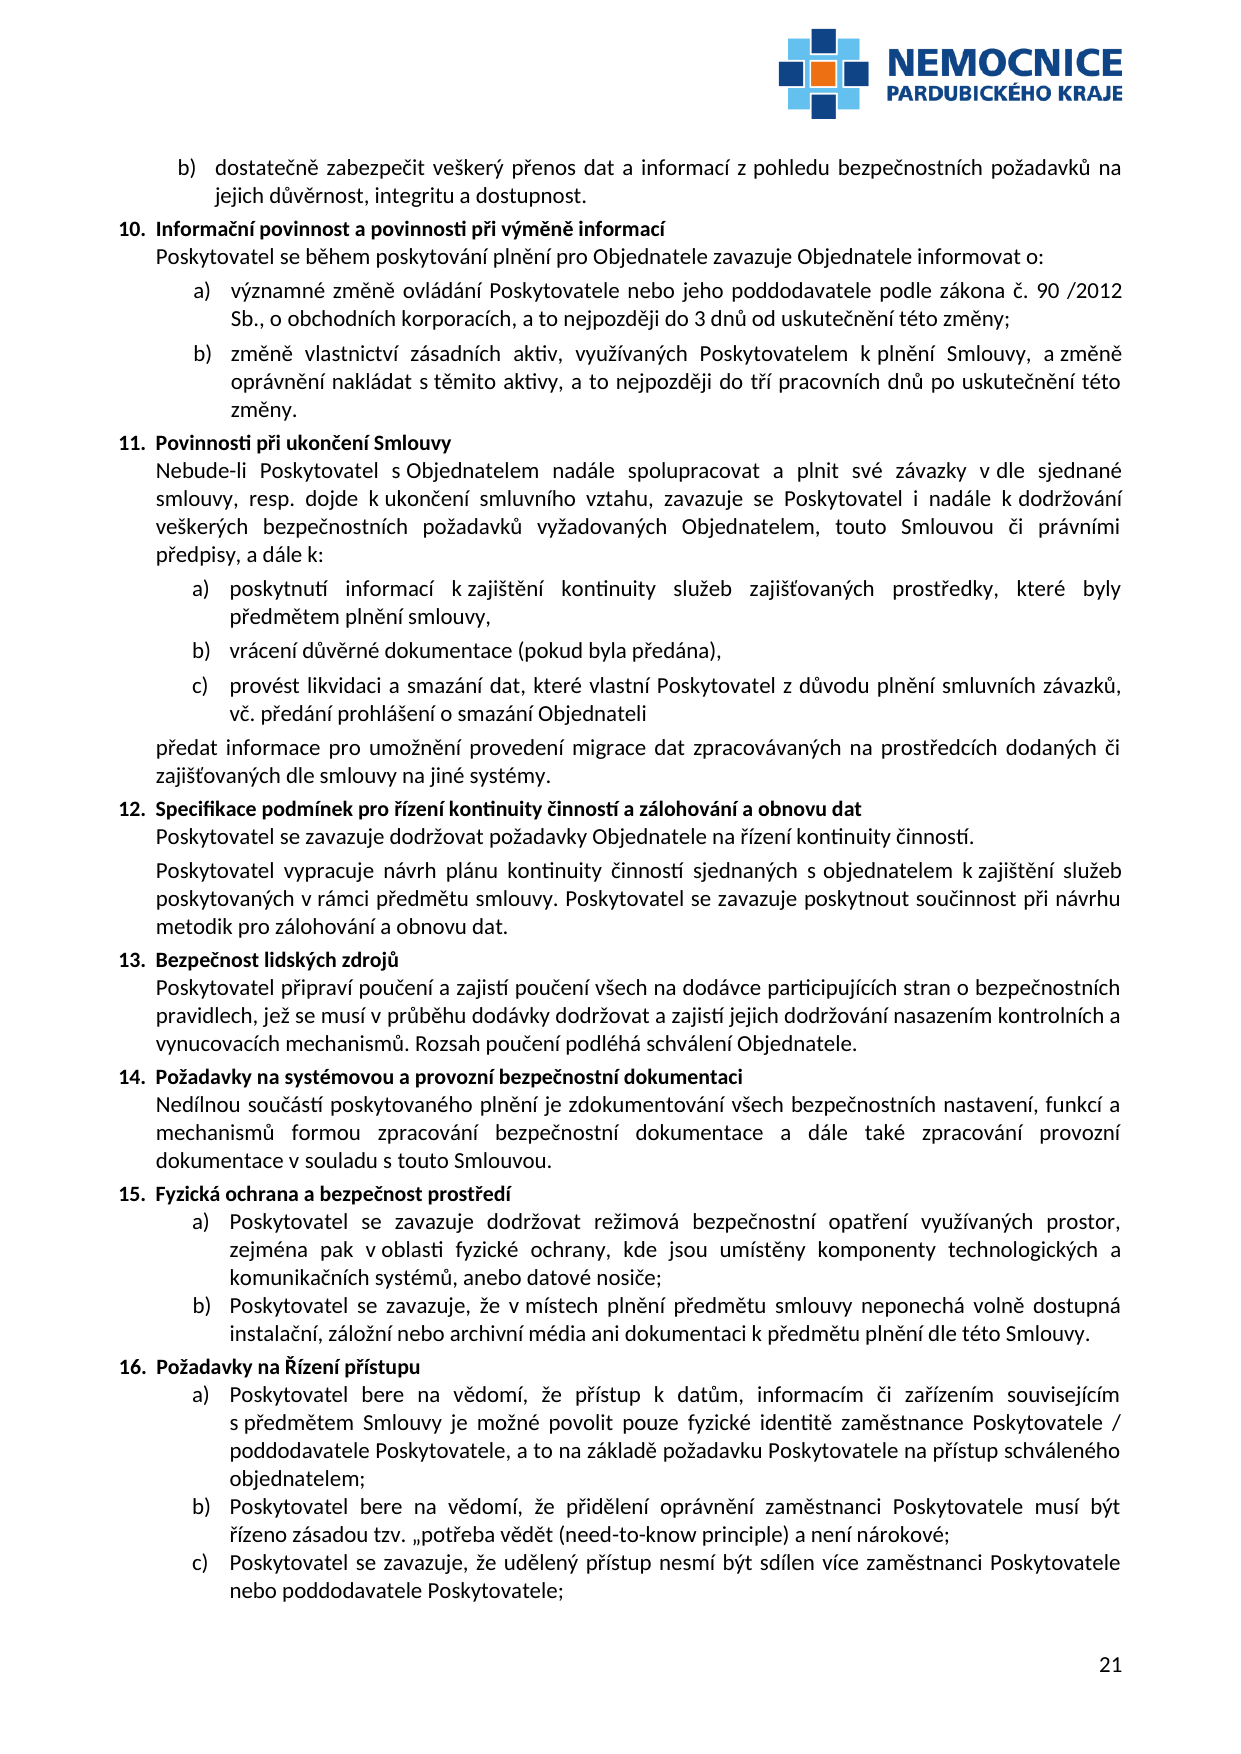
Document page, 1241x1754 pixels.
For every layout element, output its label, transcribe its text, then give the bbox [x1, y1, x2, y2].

picture [777, 27, 1123, 120]
text předat informace pro umožnění provedení migrace dat zpracovávaných na prostředcích dodaných či zajišťovaných dle smlouvy na jiné systémy. [156, 733, 1122, 789]
list Požadavky na systémovou a provozní bezpečnostní dokumentaci [118, 1063, 1122, 1090]
list provést likvidaci a smazání dat, které vlastní Poskytovatel z důvodu plnění smluvních závazků, vč. předání prohlášení o smazání Objednateli [192, 671, 1122, 727]
text Nebude-li Poskytovatel s Objednatelem nadále spolupracovat a plnit své závazky v dle sjednané smlouvy, resp. dojde k ukončení smluvního vztahu, zavazuje se Poskytovatel i nadále k dodržování veškerých bezpečnostních požadavků vyžadovaných Objednatelem, touto Smlouvou či právními předpisy, a dále k: [156, 456, 1122, 568]
list Fyzická ochrana a bezpečnost prostředí [118, 1181, 1122, 1207]
list Požadavky na Řízení přístupu [119, 1353, 1122, 1380]
list vrácení důvěrné dokumentace (pokud byla předána), [192, 636, 1122, 664]
text Nedílnou součástí poskytovaného plnění je zdokumentování všech bezpečnostních nastavení, funkcí a mechanismů formou zpracování bezpečnostní dokumentace a dále také zpracování provozní dokumentace v souladu s touto Smlouvou. [156, 1090, 1122, 1174]
list Poskytovatel bere na vědomí, že přístup k datům, informacím či zařízením souvisejícím s předmětem Smlouvy je možné povolit pouze fyzické identitě zaměstnance Poskytovatele / poddodavatele Poskytovatele, a to na základě požadavku Poskytovatele na přístup schváleného objednatelem; [192, 1380, 1122, 1492]
list Informační povinnost a povinnosti při výměně informací [118, 216, 1122, 242]
list Povinnosti při ukončení Smlouvy [118, 429, 1122, 456]
list Poskytovatel bere na vědomí, že přidělení oprávnění zaměstnanci Poskytovatele musí být řízeno zásadou tzv. „potřeba vědět (need-to-know principle) a není nárokové; [192, 1492, 1122, 1548]
list Poskytovatel se zavazuje dodržovat režimová bezpečnostní opatření využívaných prostor, zejména pak v oblasti fyzické ochrany, kde jsou umístěny komponenty technologických a komunikačních systémů, anebo datové nosiče; [192, 1207, 1122, 1291]
list Bezpečnost lidských zdrojů [118, 947, 1122, 973]
text Poskytovatel vypracuje návrh plánu kontinuity činností sjednaných s objednatelem k zajištění služeb poskytovaných v rámci předmětu smlouvy. Poskytovatel se zavazuje poskytnout součinnost při návrhu metodik pro zálohování a obnovu dat. [156, 856, 1122, 940]
list změně vlastnictví zásadních aktiv, využívaných Poskytovatelem k plnění Smlouvy, a změně oprávnění nakládat s těmito aktivy, a to nejpozději do tří pracovních dnů po uskutečnění této změny. [193, 339, 1122, 423]
text Poskytovatel se během poskytování plnění pro Objednatele zavazuje Objednatele informovat o: [156, 242, 1122, 270]
list Specifikace podmínek pro řízení kontinuity činností a zálohování a obnovu dat [118, 795, 1122, 822]
list Poskytovatel se zavazuje, že v místech plnění předmětu smlouvy neponechá volně dostupná instalační, záložní nebo archivní média ani dokumentaci k předmětu plnění dle této Smlouvy. [192, 1291, 1122, 1347]
text Poskytovatel připraví poučení a zajistí poučení všech na dodávce participujících stran o bezpečnostních pravidlech, jež se musí v průběhu dodávky dodržovat a zajistí jejich dodržování nasazením kontrolních a vynucovacích mechanismů. Rozsah poučení podléhá schválení Objednatele. [156, 973, 1122, 1057]
list významné změně ovládání Poskytovatele nebo jeho poddodavatele podle zákona č. 90 /2012 Sb., o obchodních korporacích, a to nejpozději do 3 dnů od uskutečnění této změny; [193, 277, 1122, 333]
list Poskytovatel se zavazuje, že udělený přístup nesmí být sdílen více zaměstnanci Poskytovatele nebo poddodavatele Poskytovatele; [192, 1548, 1122, 1604]
list dostatečně zabezpečit veškerý přenos dat a informací z pohledu bezpečnostních požadavků na jejich důvěrnost, integritu a dostupnost. [177, 153, 1122, 209]
text Poskytovatel se zavazuje dodržovat požadavky Objednatele na řízení kontinuity činností. [156, 822, 1122, 850]
list poskytnutí informací k zajištění kontinuity služeb zajišťovaných prostředky, které byly předmětem plnění smlouvy, [192, 574, 1122, 630]
